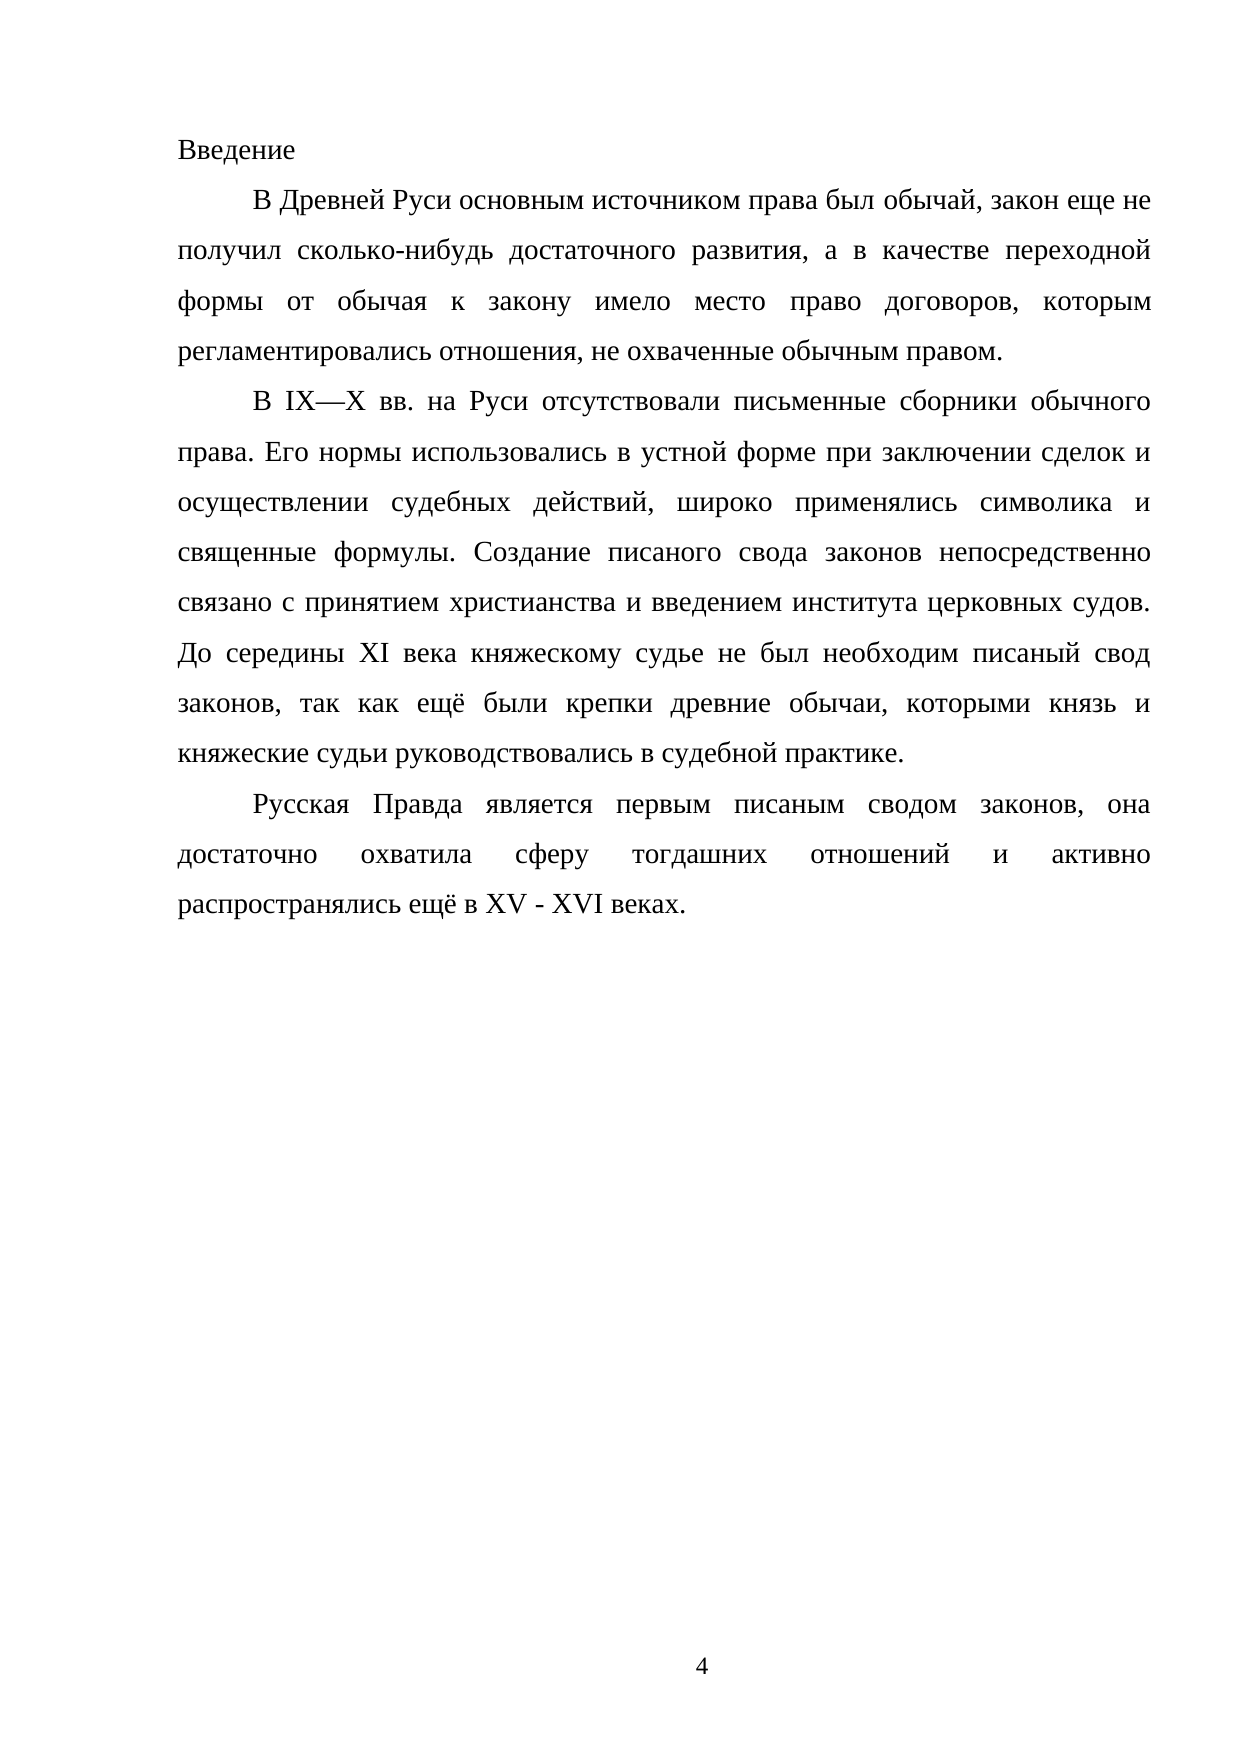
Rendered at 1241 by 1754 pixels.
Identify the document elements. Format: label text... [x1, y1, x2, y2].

text В IX—X вв. на Руси отсутствовали письменные сборники обычного права. Его нормы использовались в устной форме при заключении сделок и осуществлении судебных действий, широко применялись символика и священные формулы. Создание писаного свода законов непосредственно связано с принятием христианства и введением института церковных судов. До середины XI века княжескому судье не был необходим писаный свод законов, так как ещё были крепки древние обычаи, которыми князь и княжеские судьи руководствовались в судебной практике. [177, 383, 1152, 769]
text Введение [177, 132, 1152, 165]
text В Древней Руси основным источником права был обычай, закон еще не получил сколько-нибудь достаточного развития, а в качестве переходной формы от обычая к закону имело место право договоров, которым регламентировались отношения, не охваченные обычным правом. [177, 182, 1152, 367]
text Русская Правда является первым писаным сводом законов, она достаточно охватила сферу тогдашних отношений и активно распространялись ещё в XV - XVI веках. [177, 786, 1152, 920]
